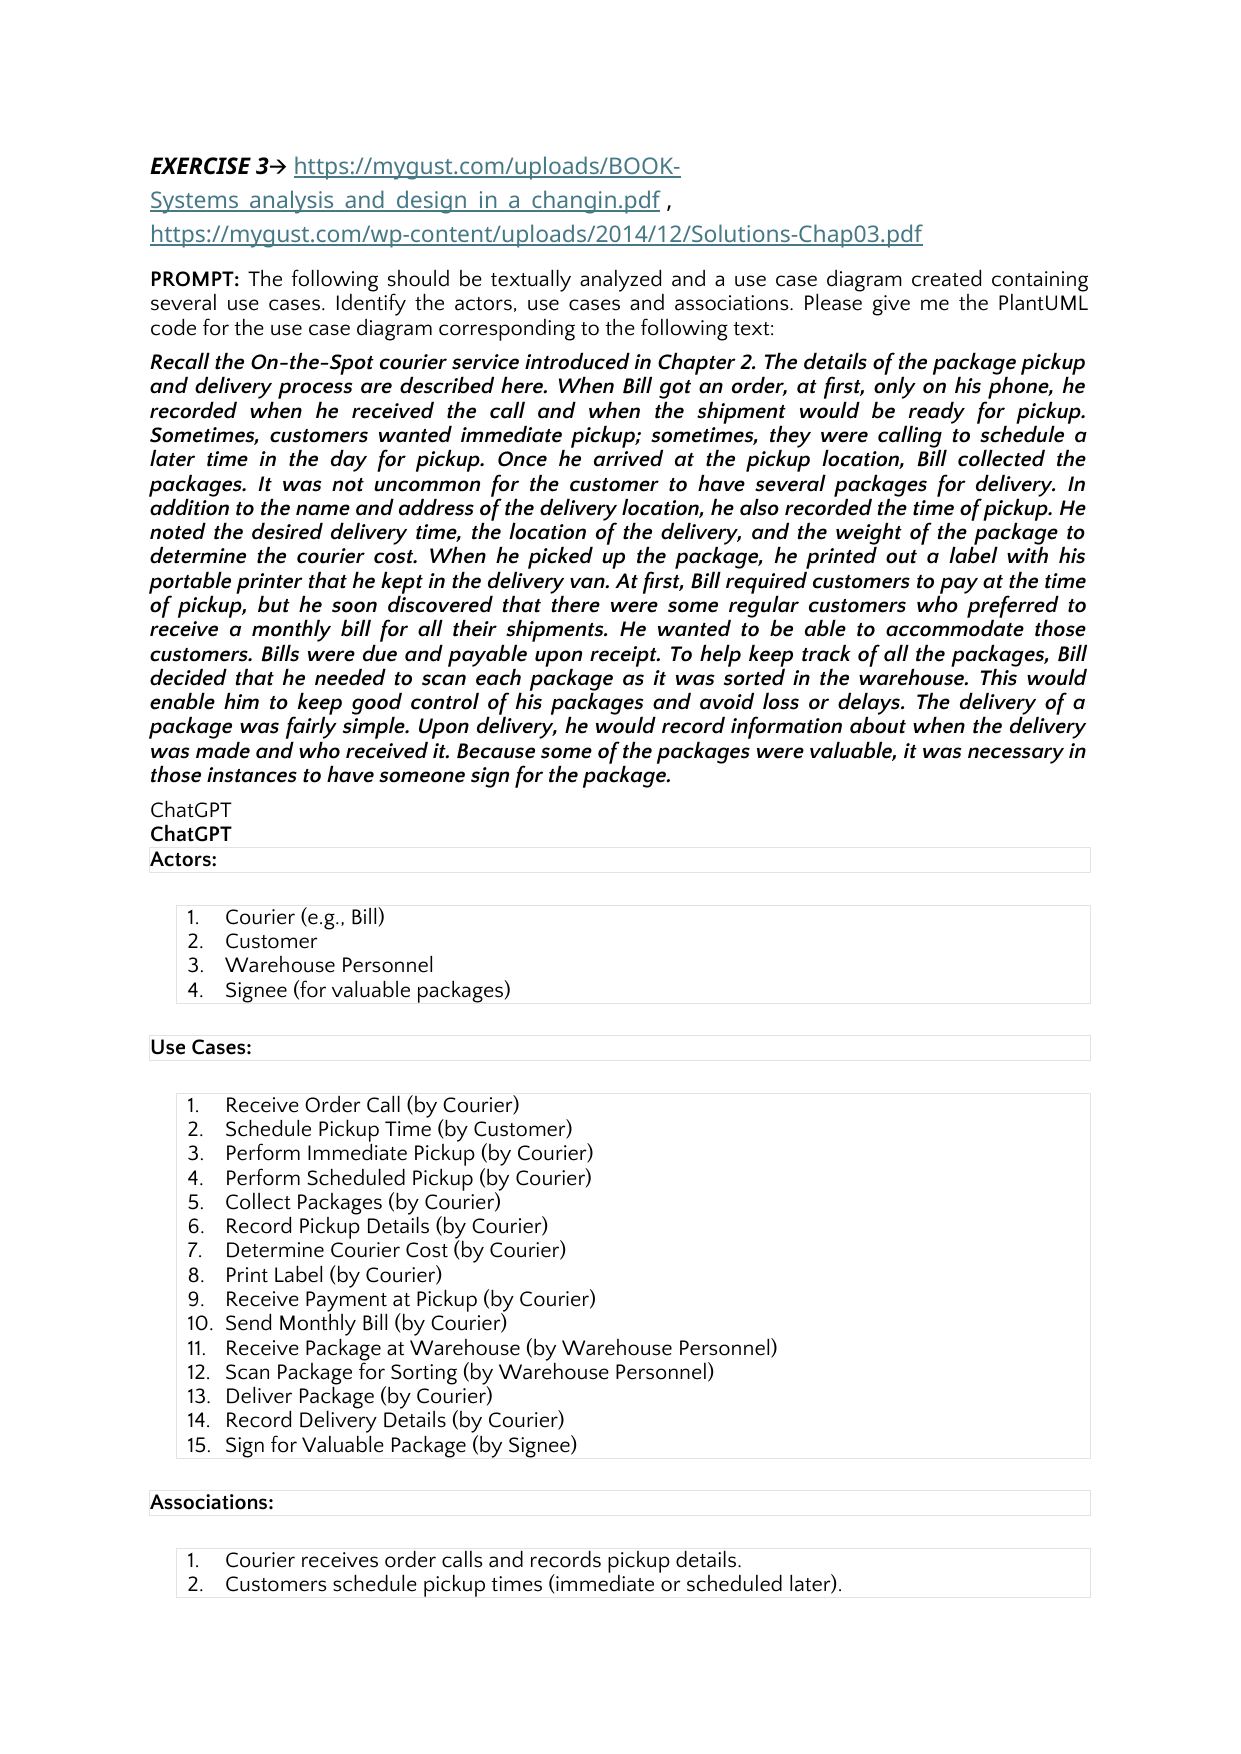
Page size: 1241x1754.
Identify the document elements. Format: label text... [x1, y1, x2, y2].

list Signee (for valuable packages) [177, 977, 1090, 1003]
list Scan Package for Sorting (by Warehouse Personnel) [177, 1359, 1090, 1384]
list Sign for Valuable Package (by Signee) [177, 1432, 1090, 1458]
text ChatGPT [150, 823, 1090, 847]
list Determine Courier Cost (by Courier) [177, 1238, 1090, 1262]
text Associations: [150, 1491, 1090, 1515]
text Use Cases: [150, 1036, 1090, 1060]
list Schedule Pickup Time (by Customer) [177, 1117, 1090, 1141]
text Actors: [150, 848, 1090, 872]
list Receive Package at Warehouse (by Warehouse Personnel) [177, 1335, 1090, 1359]
list Courier (e.g., Bill) [177, 906, 1090, 929]
list Courier receives order calls and records pickup details. [177, 1549, 1090, 1572]
list Warehouse Personnel [177, 953, 1090, 977]
list Send Monthly Bill (by Courier) [177, 1311, 1090, 1335]
list Print Label (by Courier) [177, 1262, 1090, 1287]
list Perform Immediate Pickup (by Courier) [177, 1141, 1090, 1165]
text EXERCISE 3🡪 https://mygust.com/uploads/BOOK-Systems_analysis_and_design_in_a_changin.pdf , https://mygust.com/wp-content/uploads/2014/12/Solutions-Chap03.pdf [150, 150, 1090, 249]
list Customer [177, 929, 1090, 953]
list Receive Order Call (by Courier) [177, 1094, 1090, 1117]
text PROMPT: The following should be textually analyzed and a use case diagram created containing several use cases. Identify the actors, use cases and associations. Please give me the PlantUML code for the use case diagram corresponding to the following text: [150, 268, 1090, 341]
list Record Pickup Details (by Courier) [177, 1214, 1090, 1238]
list Customers schedule pickup times (immediate or scheduled later). [177, 1572, 1090, 1597]
list Deliver Package (by Courier) [177, 1384, 1090, 1408]
list Receive Payment at Pickup (by Courier) [177, 1287, 1090, 1311]
text Recall the On-the-Spot courier service introduced in Chapter 2. The details of the package pickup and delivery process are described here. When Bill got an order, at first, only on his phone, he recorded when he received the call and when the shipment would be ready for pickup. Sometimes, customers wanted immediate pickup; sometimes, they were calling to schedule a later time in the day for pickup. Once he arrived at the pickup location, Bill collected the packages. It was not uncommon for the customer to have several packages for delivery. In addition to the name and address of the delivery location, he also recorded the time of pickup. He noted the desired delivery time, the location of the delivery, and the weight of the package to determine the courier cost. When he picked up the package, he printed out a label with his portable printer that he kept in the delivery van. At first, Bill required customers to pay at the time of pickup, but he soon discovered that there were some regular customers who preferred to receive a monthly bill for all their shipments. He wanted to be able to accommodate those customers. Bills were due and payable upon receipt. To help keep track of all the packages, Bill decided that he needed to scan each package as it was sorted in the warehouse. This would enable him to keep good control of his packages and avoid loss or delays. The delivery of a package was fairly simple. Upon delivery, he would record information about when the delivery was made and who received it. Because some of the packages were valuable, it was necessary in those instances to have someone sign for the package. [150, 351, 1090, 788]
list Perform Scheduled Pickup (by Courier) [177, 1165, 1090, 1190]
list Collect Packages (by Courier) [177, 1190, 1090, 1214]
list Record Delivery Details (by Courier) [177, 1408, 1090, 1432]
text ChatGPT [150, 798, 1090, 823]
